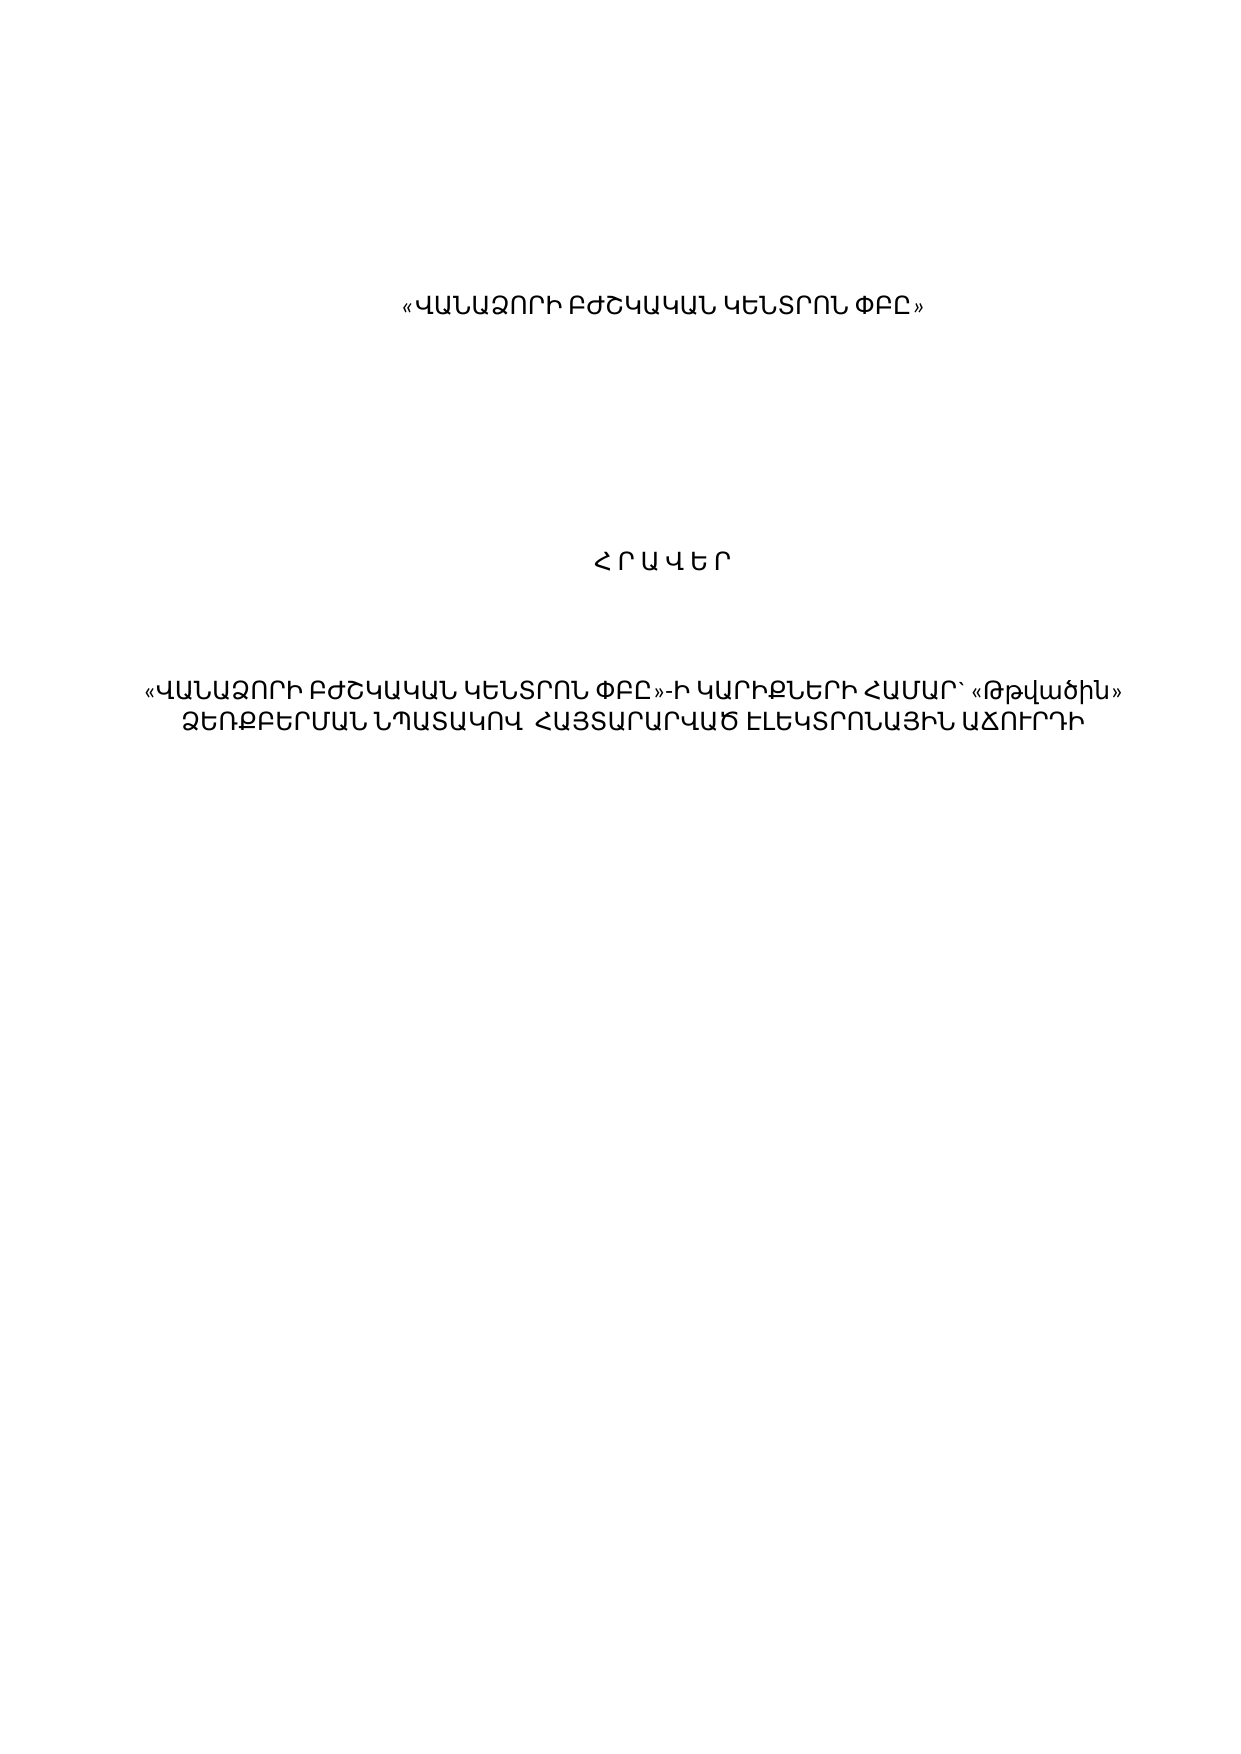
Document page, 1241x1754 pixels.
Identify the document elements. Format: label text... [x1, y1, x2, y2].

text « ՎԱՆԱՁՈՐԻ ԲԺՇԿԱԿԱՆ ԿԵՆՏՐՈՆ ՓԲԸ» [94, 290, 1172, 321]
text Հ Ր Ա Վ Ե Ր [94, 546, 1172, 577]
text «ՎԱՆԱՁՈՐԻ ԲԺՇԿԱԿԱՆ ԿԵՆՏՐՈՆ ՓԲԸ»-Ի ԿԱՐԻՔՆԵՐԻ ՀԱՄԱՐ` «Թթվածին» ՁԵՌՔԲԵՐՄԱՆ ՆՊԱՏԱԿՈՎ ՀԱՅՏԱՐԱՐՎԱԾ ԷԼԵԿՏՐՈՆԱՅԻՆ ԱՃՈՒՐԴԻ [94, 676, 1172, 737]
